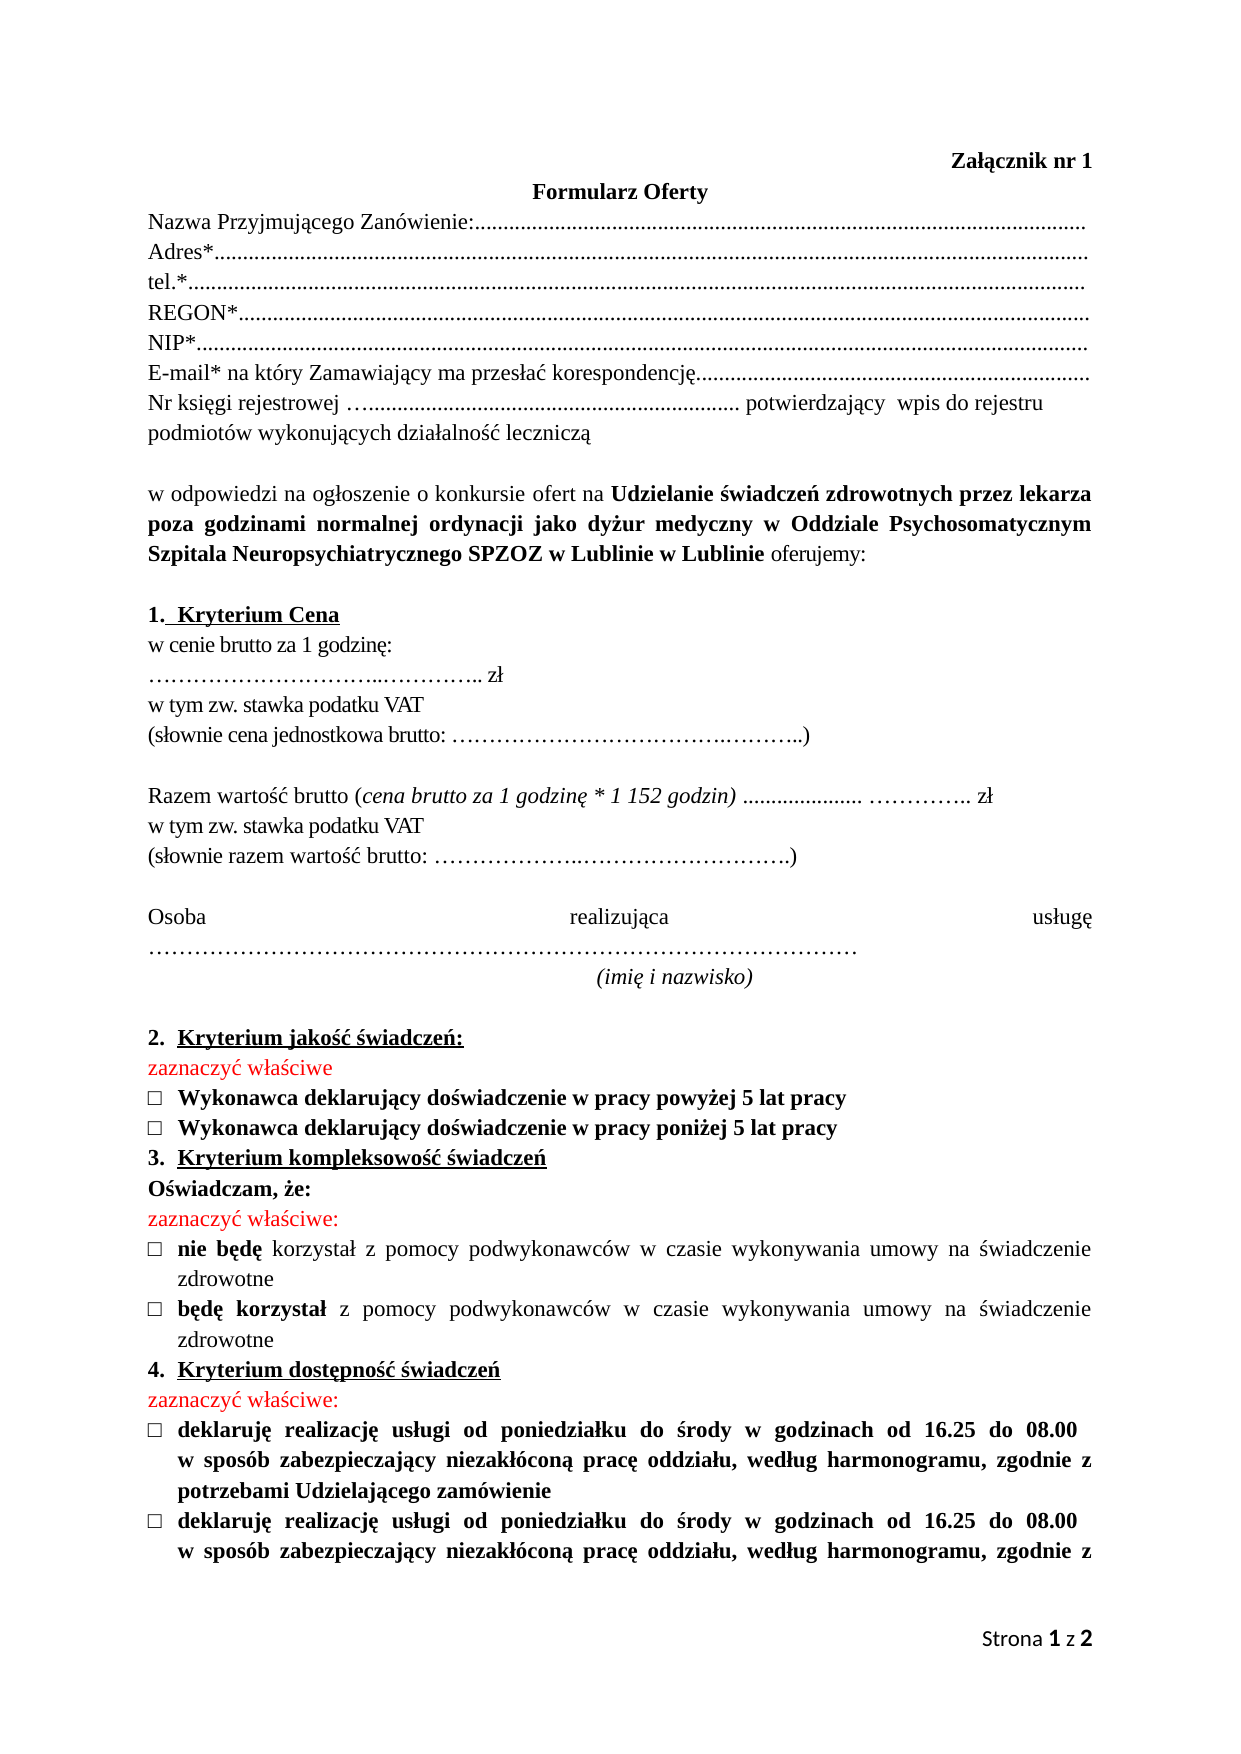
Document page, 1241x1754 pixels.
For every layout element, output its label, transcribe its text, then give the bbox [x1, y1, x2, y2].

text w tym zw. stawka podatku VAT [148, 691, 1093, 718]
text w odpowiedzi na ogłoszenie o konkursie ofert na Udzielanie świadczeń zdrowotnych przez lekarza poza godzinami normalnej ordynacji jako dyżur medyczny w Oddziale Psychosomatycznym Szpitala Neuropsychiatrycznego SPZOZ w Lublinie w Lublinie oferujemy: [148, 480, 1093, 567]
text E-mail* na który Zamawiający ma przesłać korespondencję..................................................................... [148, 359, 1093, 385]
list deklaruję realizację usługi od poniedziałku do środy w godzinach od 16.25 do 08.00 w sposób zabezpieczający niezakłóconą pracę oddziału, według harmonogramu, zgodnie z potrzebami Udzielającego zamówienie [148, 1416, 1093, 1503]
text Nr księgi rejestrowej …................................................................. potwierdzający wpis do rejestru podmiotów wykonujących działalność leczniczą [148, 389, 1093, 446]
list Kryterium dostępność świadczeń [148, 1356, 1093, 1382]
text NIP*............................................................................................................................................................ [148, 329, 1093, 355]
text Oświadczam, że: [148, 1175, 1093, 1201]
text Razem wartość brutto (cena brutto za 1 godzinę * 1 152 godzin) ..................... ………….. zł [148, 782, 1093, 808]
text (słownie razem wartość brutto: ………………..……………………….) [148, 842, 1093, 869]
text (słownie cena jednostkowa brutto: ……………………………….………..) [148, 722, 1093, 748]
text zaznaczyć właściwe [148, 1054, 1093, 1080]
text Załącznik nr 1 [148, 148, 1093, 174]
text w cenie brutto za 1 godzinę: [148, 631, 1093, 657]
text tel.*............................................................................................................................................................. [148, 268, 1093, 295]
list Kryterium kompleksowość świadczeń [148, 1144, 1093, 1171]
text …………………………..………….. zł [148, 661, 1093, 687]
text Nazwa Przyjmującego Zanówienie:........................................................................................................... [148, 208, 1093, 234]
text Osoba realizująca usługę ………………………………………………………………………………… [148, 903, 1093, 959]
list Wykonawca deklarujący doświadczenie w pracy poniżej 5 lat pracy [148, 1114, 1093, 1141]
list nie będę korzystał z pomocy podwykonawców w czasie wykonywania umowy na świadczenie zdrowotne [148, 1235, 1093, 1292]
list Wykonawca deklarujący doświadczenie w pracy powyżej 5 lat pracy [148, 1084, 1093, 1110]
list Kryterium jakość świadczeń: [148, 1024, 1093, 1050]
text zaznaczyć właściwe: [148, 1205, 1093, 1231]
text Formularz Oferty [148, 178, 1093, 204]
text w tym zw. stawka podatku VAT [148, 812, 1093, 838]
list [148, 1507, 1093, 1563]
text REGON*..................................................................................................................................................... [148, 299, 1093, 325]
list będę korzystał z pomocy podwykonawców w czasie wykonywania umowy na świadczenie zdrowotne [148, 1296, 1093, 1352]
list Kryterium Cena [148, 601, 1093, 627]
text (imię i nazwisko) [517, 963, 1093, 989]
text zaznaczyć właściwe: [148, 1386, 1093, 1412]
text Adres*......................................................................................................................................................... [148, 238, 1093, 264]
